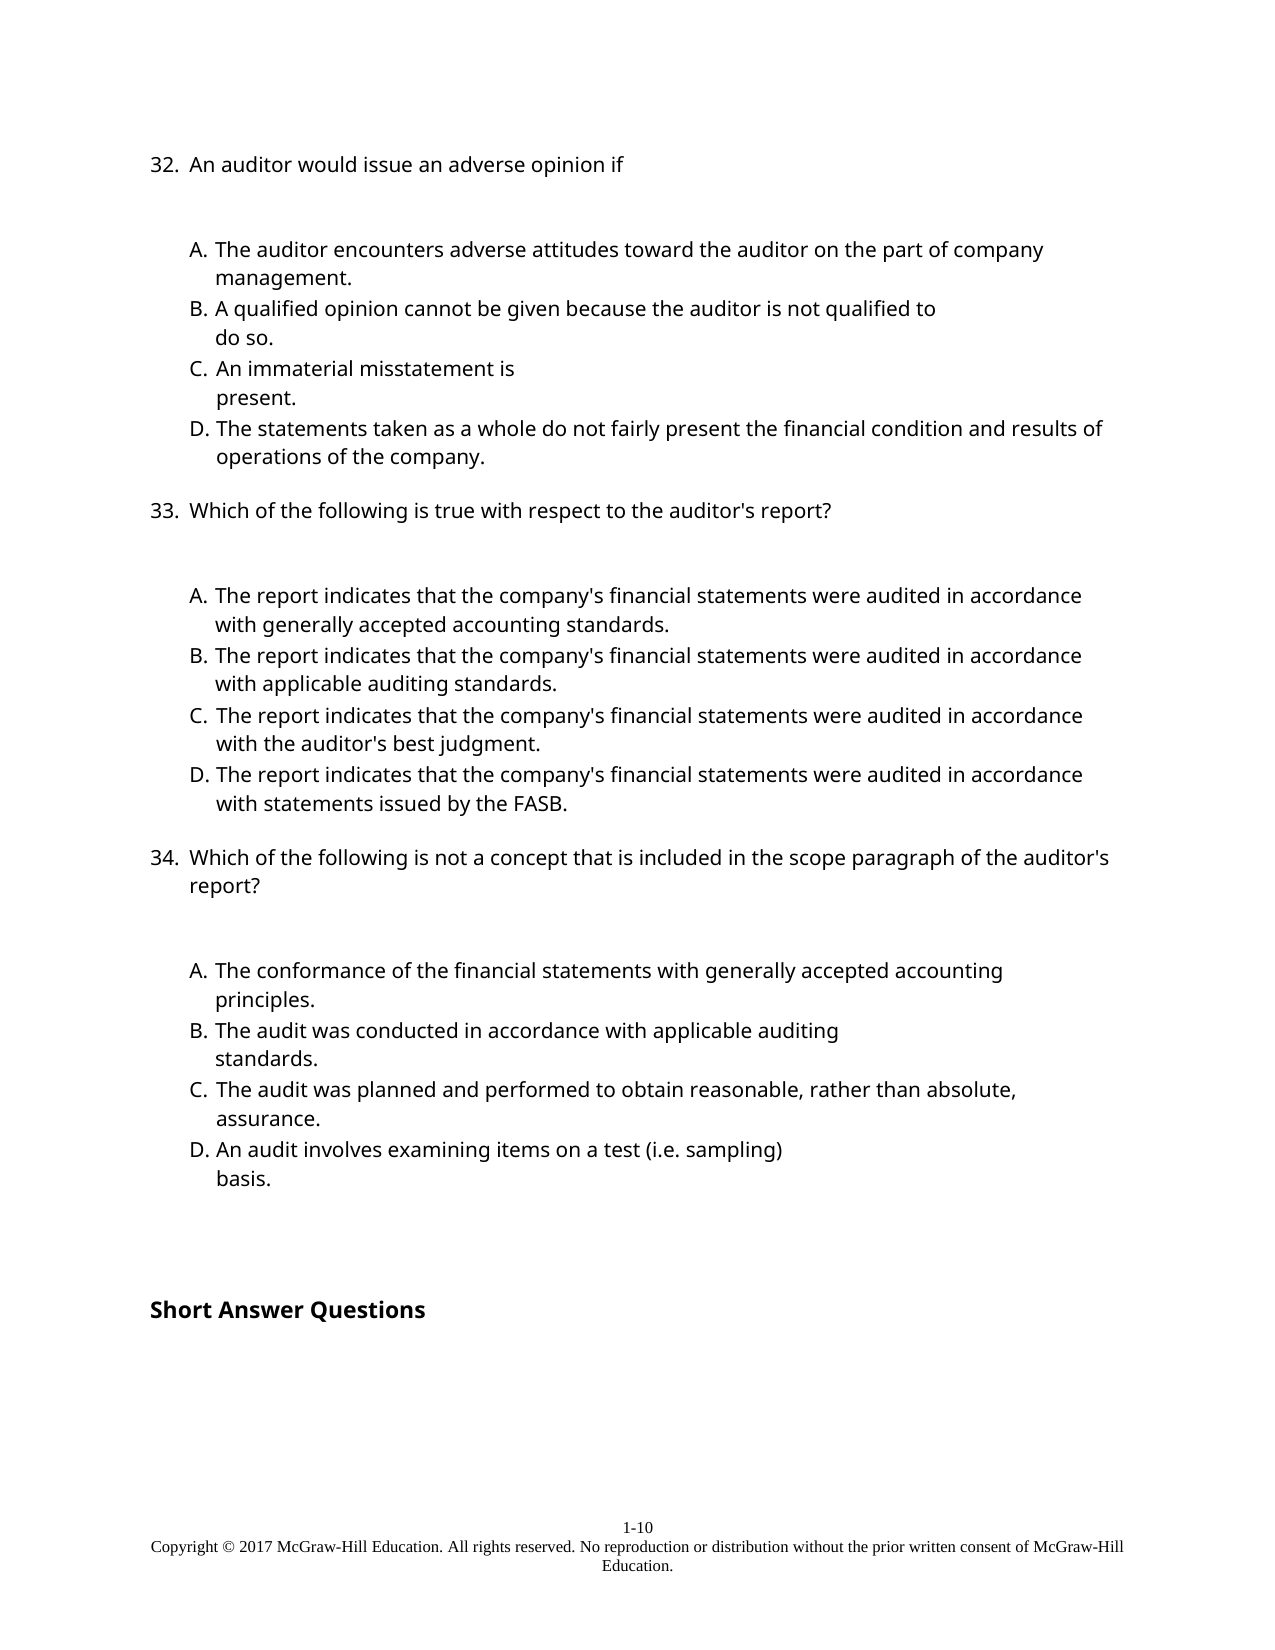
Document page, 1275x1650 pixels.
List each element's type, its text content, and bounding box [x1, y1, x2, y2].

table_header 33. [150, 496, 189, 817]
table_header Which of the following is not a concept that is included in the scope paragraph of the auditor's report? [189, 843, 1125, 1192]
table_header 32. [150, 150, 189, 471]
table_header Which of the following is true with respect to the auditor's report? [189, 496, 1125, 817]
table_header 34. [150, 843, 189, 1192]
table_header An auditor would issue an adverse opinion if [189, 150, 1125, 471]
text Short Answer Questions [150, 1268, 1125, 1356]
